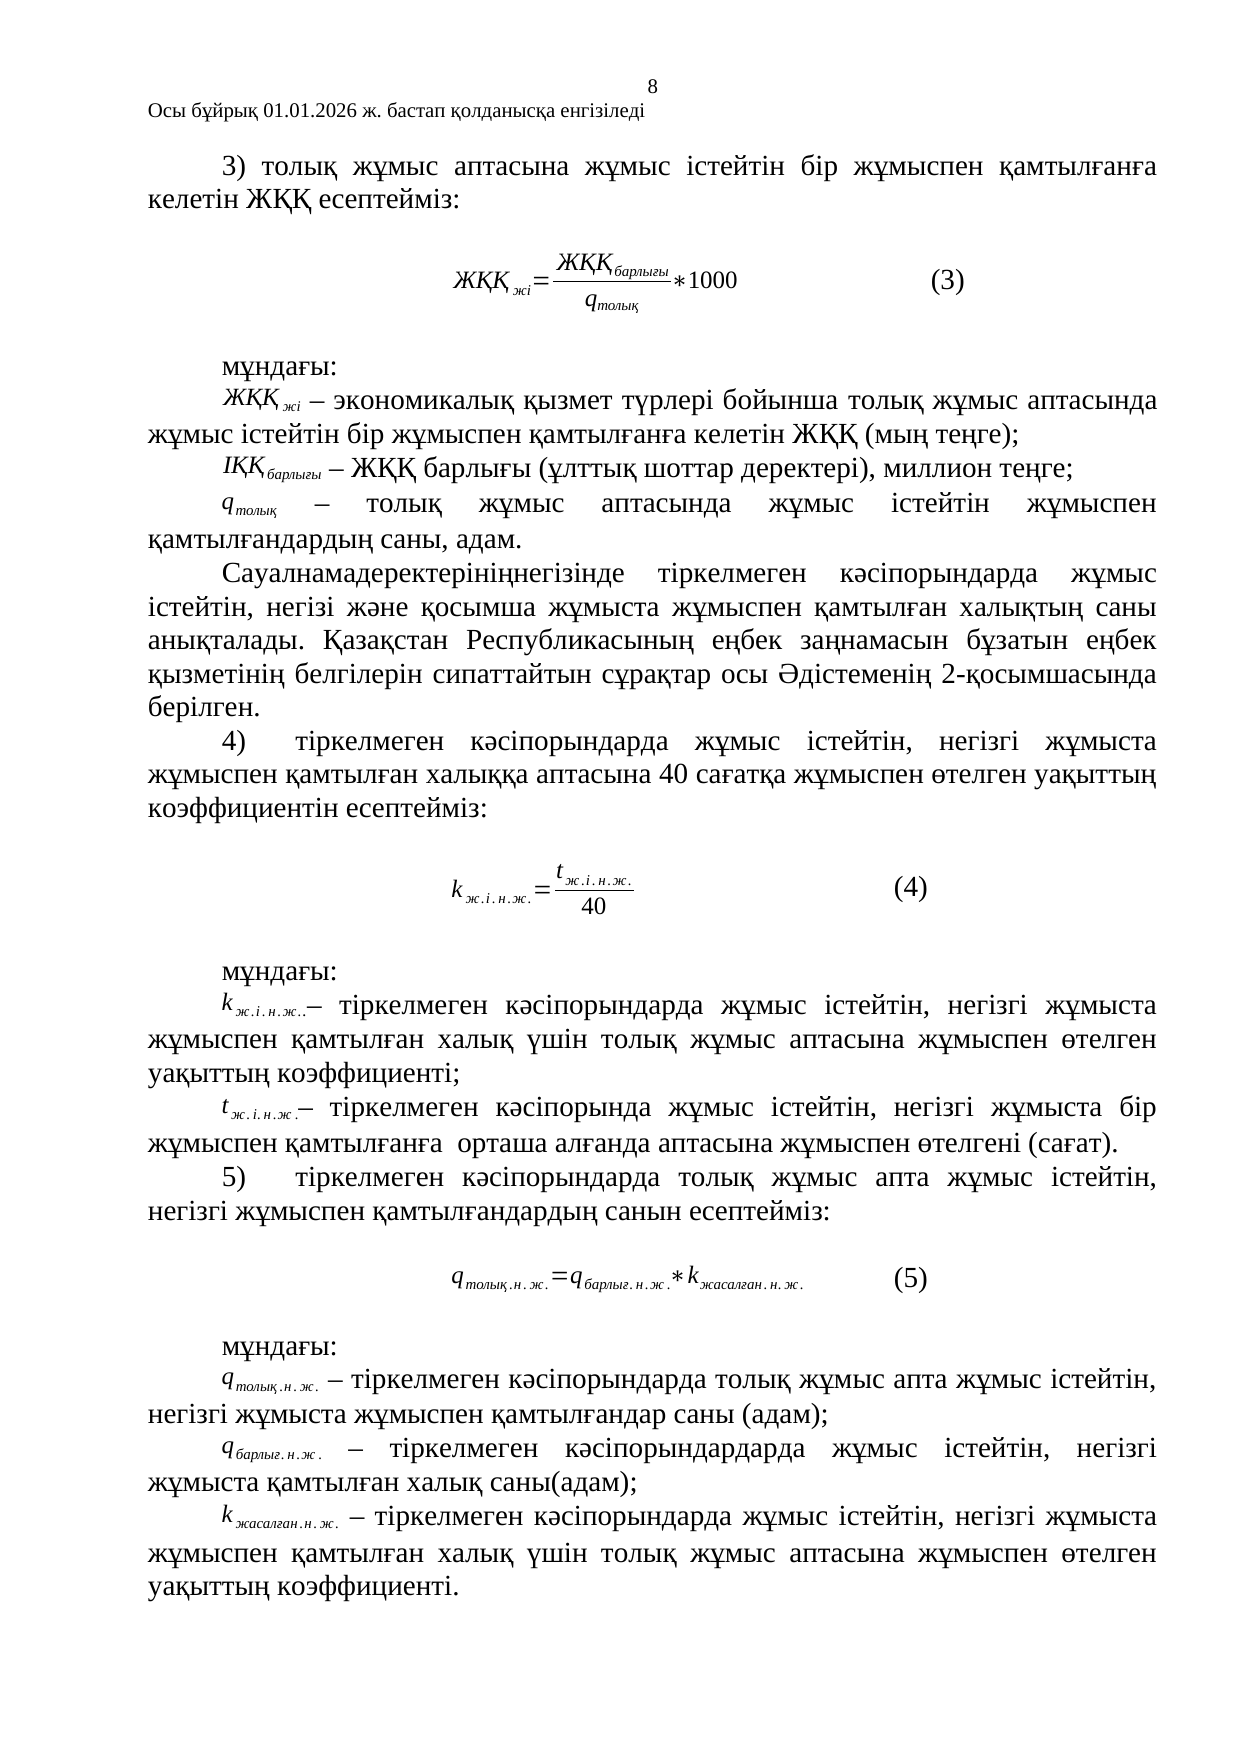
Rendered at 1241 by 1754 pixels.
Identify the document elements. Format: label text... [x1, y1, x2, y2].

list тіркелмеген кәсіпорындарда толық жұмыс апта жұмыс істейтін, негізгі жұмыспен қамтылғандардың санын есептейміз: [148, 1159, 1157, 1226]
text 3) толық жұмыс аптасына жұмыс істейтін бір жұмыспен қамтылғанға келетін ЖҚҚ есептейміз: [148, 148, 1157, 215]
text мұндағы: [148, 348, 1157, 382]
text (3) [259, 248, 1157, 315]
text (4) [148, 857, 1157, 920]
text .– тіркелмеген кәсіпорындарда жұмыс істейтін, негізгі жұмыста жұмыспен қамтылған халық үшін толық жұмыс аптасына жұмыспен өтелген уақыттың коэффициенті; [148, 987, 1157, 1089]
text – тіркелмеген кәсіпорында жұмыс істейтін, негізгі жұмыста бір жұмыспен қамтылғанға орташа алғанда аптасына жұмыспен өтелгені (сағат). [148, 1089, 1157, 1159]
text (5) [148, 1260, 1157, 1294]
text – ЖҚҚ барлығы (ұлттық шоттар деректері), миллион теңге; [148, 450, 1157, 485]
text мұндағы: [148, 953, 1157, 987]
text – тіркелмеген кәсіпорындарда толық жұмыс апта жұмыс істейтін, негізгі жұмыста жұмыспен қамтылғандар саны (адам); [148, 1362, 1157, 1430]
list тіркелмеген кәсіпорындарда жұмыс істейтін, негізгі жұмыста жұмыспен қамтылған халыққа аптасына 40 сағатқа жұмыспен өтелген уақыттың коэффициентін есептейміз: [148, 723, 1157, 823]
text мұндағы: [148, 1328, 1157, 1362]
text – толық жұмыс аптасында жұмыс істейтін жұмыспен қамтылғандардың саны, адам. [148, 485, 1157, 555]
text – тіркелмеген кәсіпорындардарда жұмыс істейтін, негізгі жұмыста қамтылған халық саны(адам); [148, 1430, 1157, 1498]
text – тіркелмеген кәсіпорындарда жұмыс істейтін, негізгі жұмыста жұмыспен қамтылған халық үшін толық жұмыс аптасына жұмыспен өтелген уақыттың коэффициенті. [148, 1498, 1157, 1602]
text Сауалнамадеректерініңнегізінде тіркелмеген кәсіпорындарда жұмыс істейтін, негізі және қосымша жұмыста жұмыспен қамтылған халықтың саны анықталады. Қазақстан Республикасының еңбек заңнамасын бұзатын еңбек қызметінің белгілерін сипаттайтын сұрақтар осы Әдістеменің 2-қосымшасында берілген. [148, 555, 1157, 723]
text – экономикалық қызмет түрлері бойынша толық жұмыс аптасында жұмыс істейтін бір жұмыспен қамтылғанға келетін ЖҚҚ (мың теңге); [148, 382, 1157, 450]
